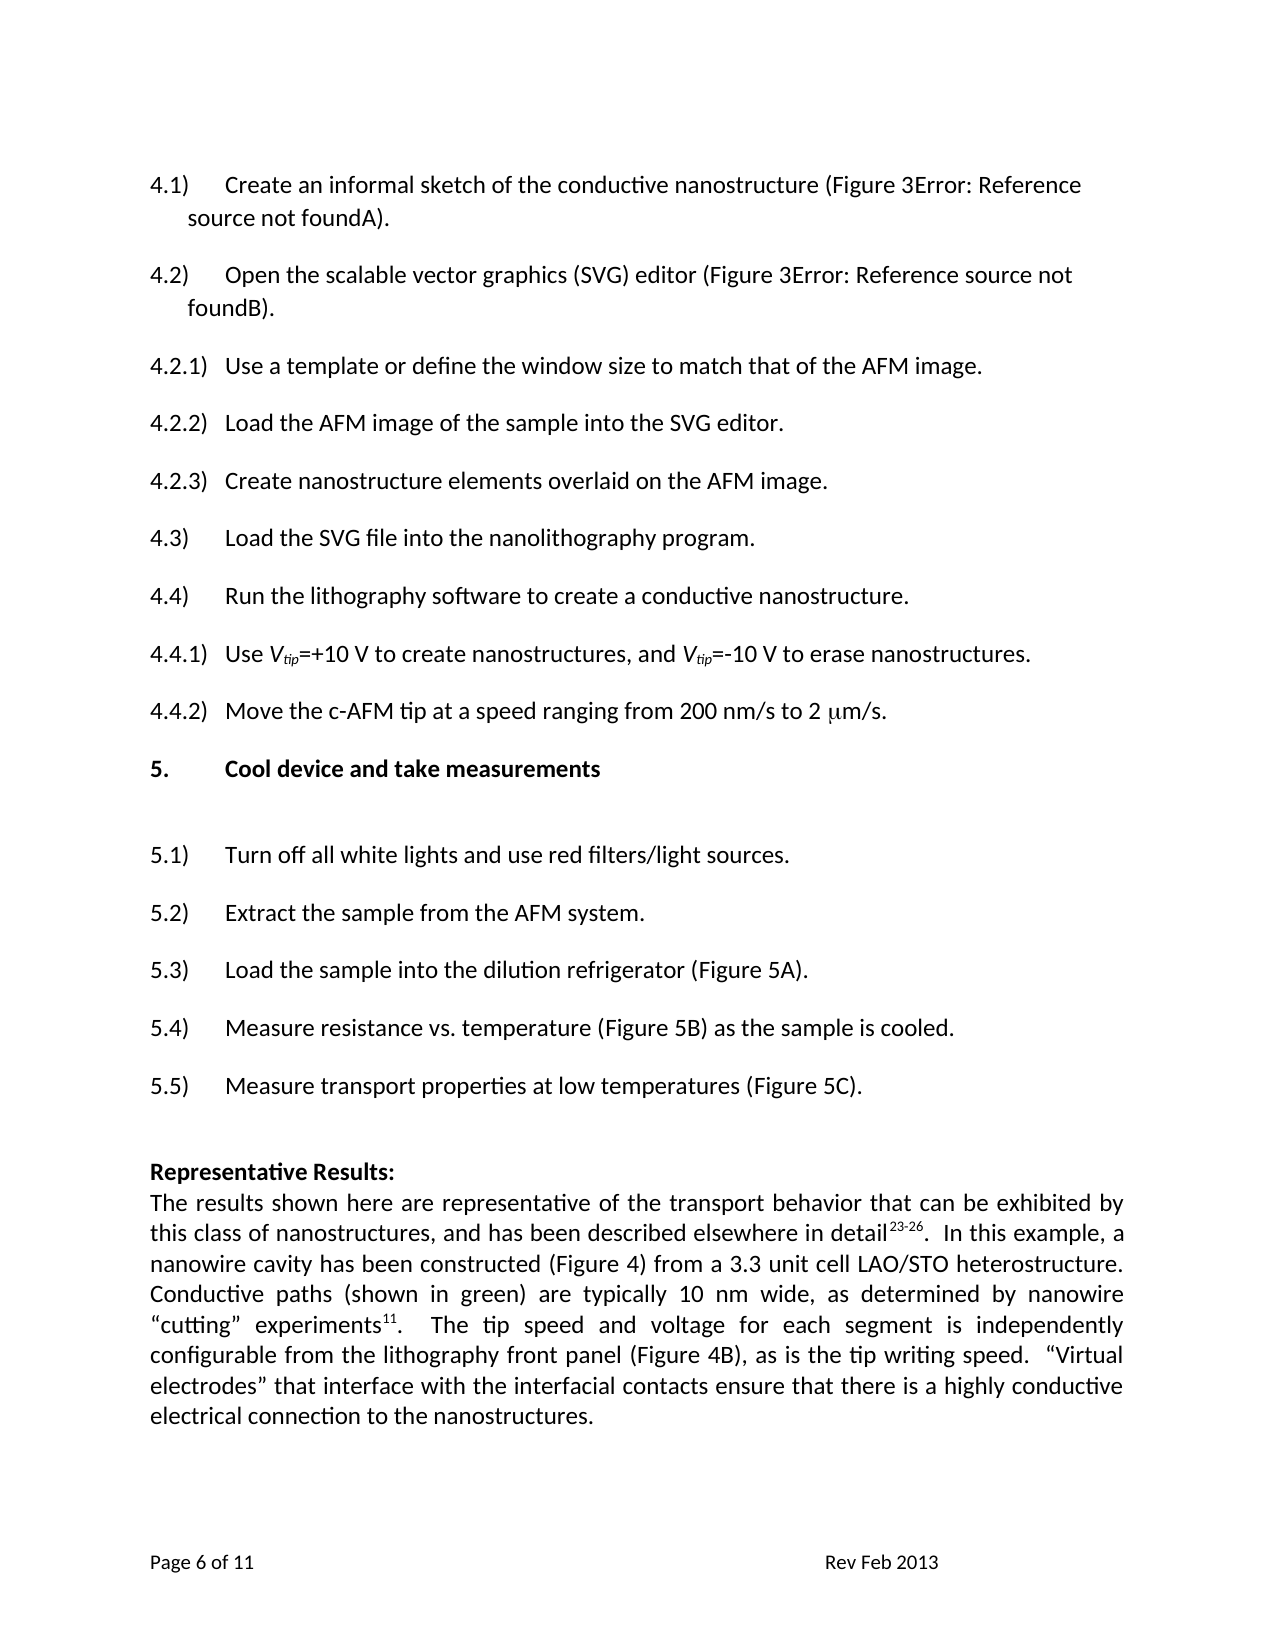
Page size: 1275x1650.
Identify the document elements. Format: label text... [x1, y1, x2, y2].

subtitle Turn off all white lights and use red filters/light sources. [150, 839, 1125, 870]
subtitle Use Vtip=+10 V to create nanostructures, and Vtip=-10 V to erase nanostructures. [150, 638, 1125, 668]
subtitle Representative Results: [150, 1156, 1125, 1187]
subtitle Run the lithography software to create a conductive nanostructure. [150, 580, 1125, 611]
subtitle Load the SVG file into the nanolithography program. [150, 523, 1125, 553]
text The results shown here are representative of the transport behavior that can be exhibited by this class of nanostructures, and has been described elsewhere in detail23-26. In this example, a nanowire cavity has been constructed (Figure 4) from a 3.3 unit cell LAO/STO heterostructure. Conductive paths (shown in green) are typically 10 nm wide, as determined by nanowire “cutting” experiments11. The tip speed and voltage for each segment is independently configurable from the lithography front panel (Figure 4B), as is the tip writing speed. “Virtual electrodes” that interface with the interfacial contacts ensure that there is a highly conductive electrical connection to the nanostructures. [150, 1187, 1125, 1431]
subtitle Load the sample into the dilution refrigerator (Figure 5A). [150, 954, 1125, 985]
subtitle Extract the sample from the AFM system. [150, 897, 1125, 927]
subtitle Measure transport properties at low temperatures (Figure 5C). [150, 1070, 1125, 1100]
subtitle Create nanostructure elements overlaid on the AFM image. [150, 465, 1125, 496]
subtitle Use a template or define the window size to match that of the AFM image. [150, 350, 1125, 380]
subtitle Move the c-AFM tip at a speed ranging from 200 nm/s to 2 m/s. [150, 695, 1125, 726]
subtitle Cool device and take measurements [150, 753, 1125, 783]
subtitle Measure resistance vs. temperature (Figure 5B) as the sample is cooled. [150, 1012, 1125, 1043]
subtitle Load the AFM image of the sample into the SVG editor. [150, 407, 1125, 438]
